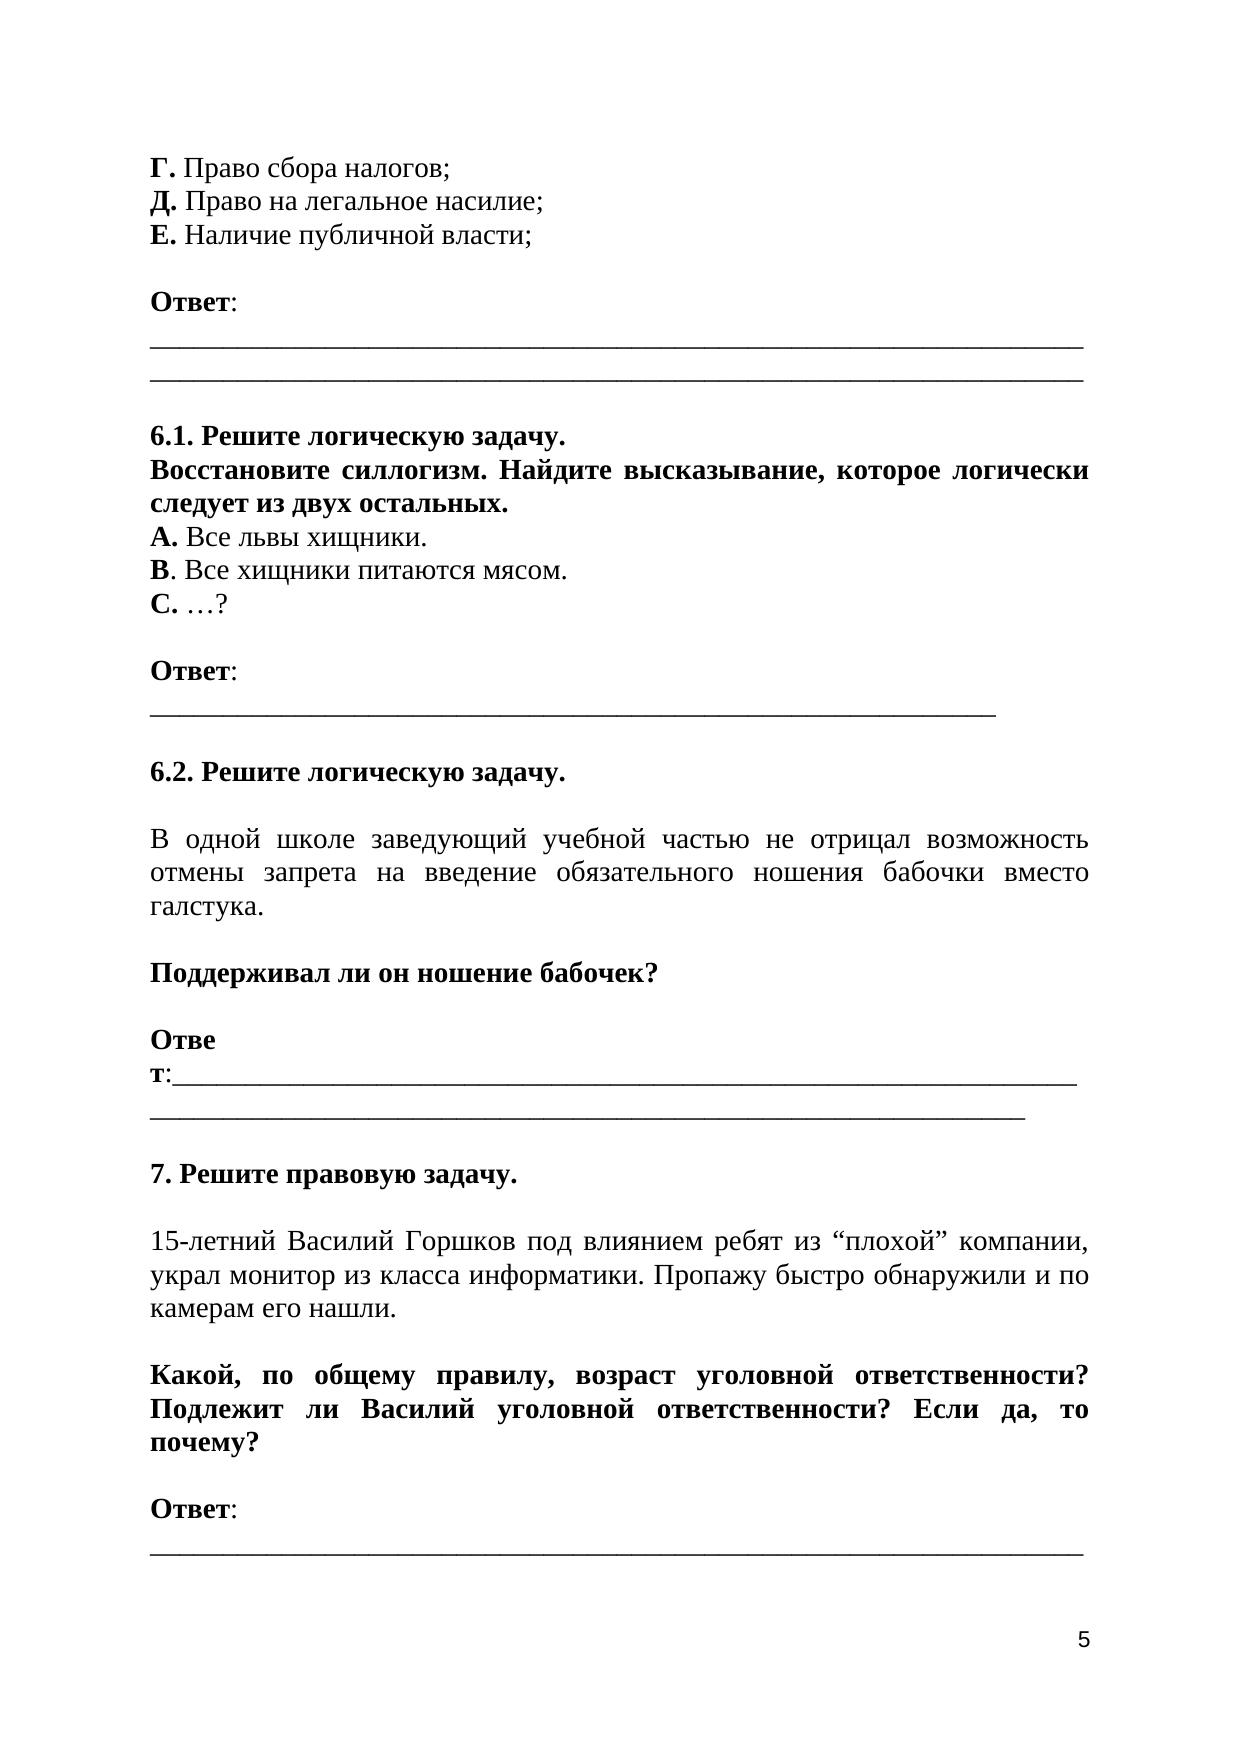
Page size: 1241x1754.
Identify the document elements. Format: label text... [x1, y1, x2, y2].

text Ответ:__________________________________________________________________________________________________________________________ [150, 1022, 1090, 1123]
text Какой, по общему правилу, возраст уголовной ответственности? Подлежит ли Василий уголовной ответственности? Если да, то почему? [150, 1357, 1090, 1458]
text Восстановите силлогизм. Найдите высказывание, которое логически следует из двух остальных. [150, 452, 1090, 519]
text 15-летний Василий Горшков под влиянием ребят из “плохой” компании, украл монитор из класса информатики. Пропажу быстро обнаружили и по камерам его нашли. [150, 1223, 1090, 1324]
text 6.1. Решите логическую задачу. [150, 418, 1090, 452]
text В одной школе заведующий учебной частью не отрицал возможность отмены запрета на введение обязательного ношения бабочки вместо галстука. [150, 821, 1090, 921]
text Ответ: __________________________________________________________ [150, 653, 1090, 720]
text Д. Право на легальное насилие; [150, 183, 1090, 217]
text А. Все львы хищники. [150, 519, 1090, 552]
text 6.2. Решите логическую задачу. [150, 754, 1090, 787]
text Поддерживал ли он ношение бабочек? [150, 955, 1090, 988]
text В. Все хищники питаются мясом. [150, 552, 1090, 586]
text Ответ: ________________________________________________________________________________________________________________________________ [150, 284, 1090, 385]
text Г. Право сбора налогов; [150, 150, 1090, 183]
text С. …? [150, 586, 1090, 619]
text 7. Решите правовую задачу. [150, 1156, 1090, 1190]
text Е. Наличие публичной власти; [150, 217, 1090, 251]
text Ответ: ________________________________________________________________ [150, 1492, 1090, 1559]
